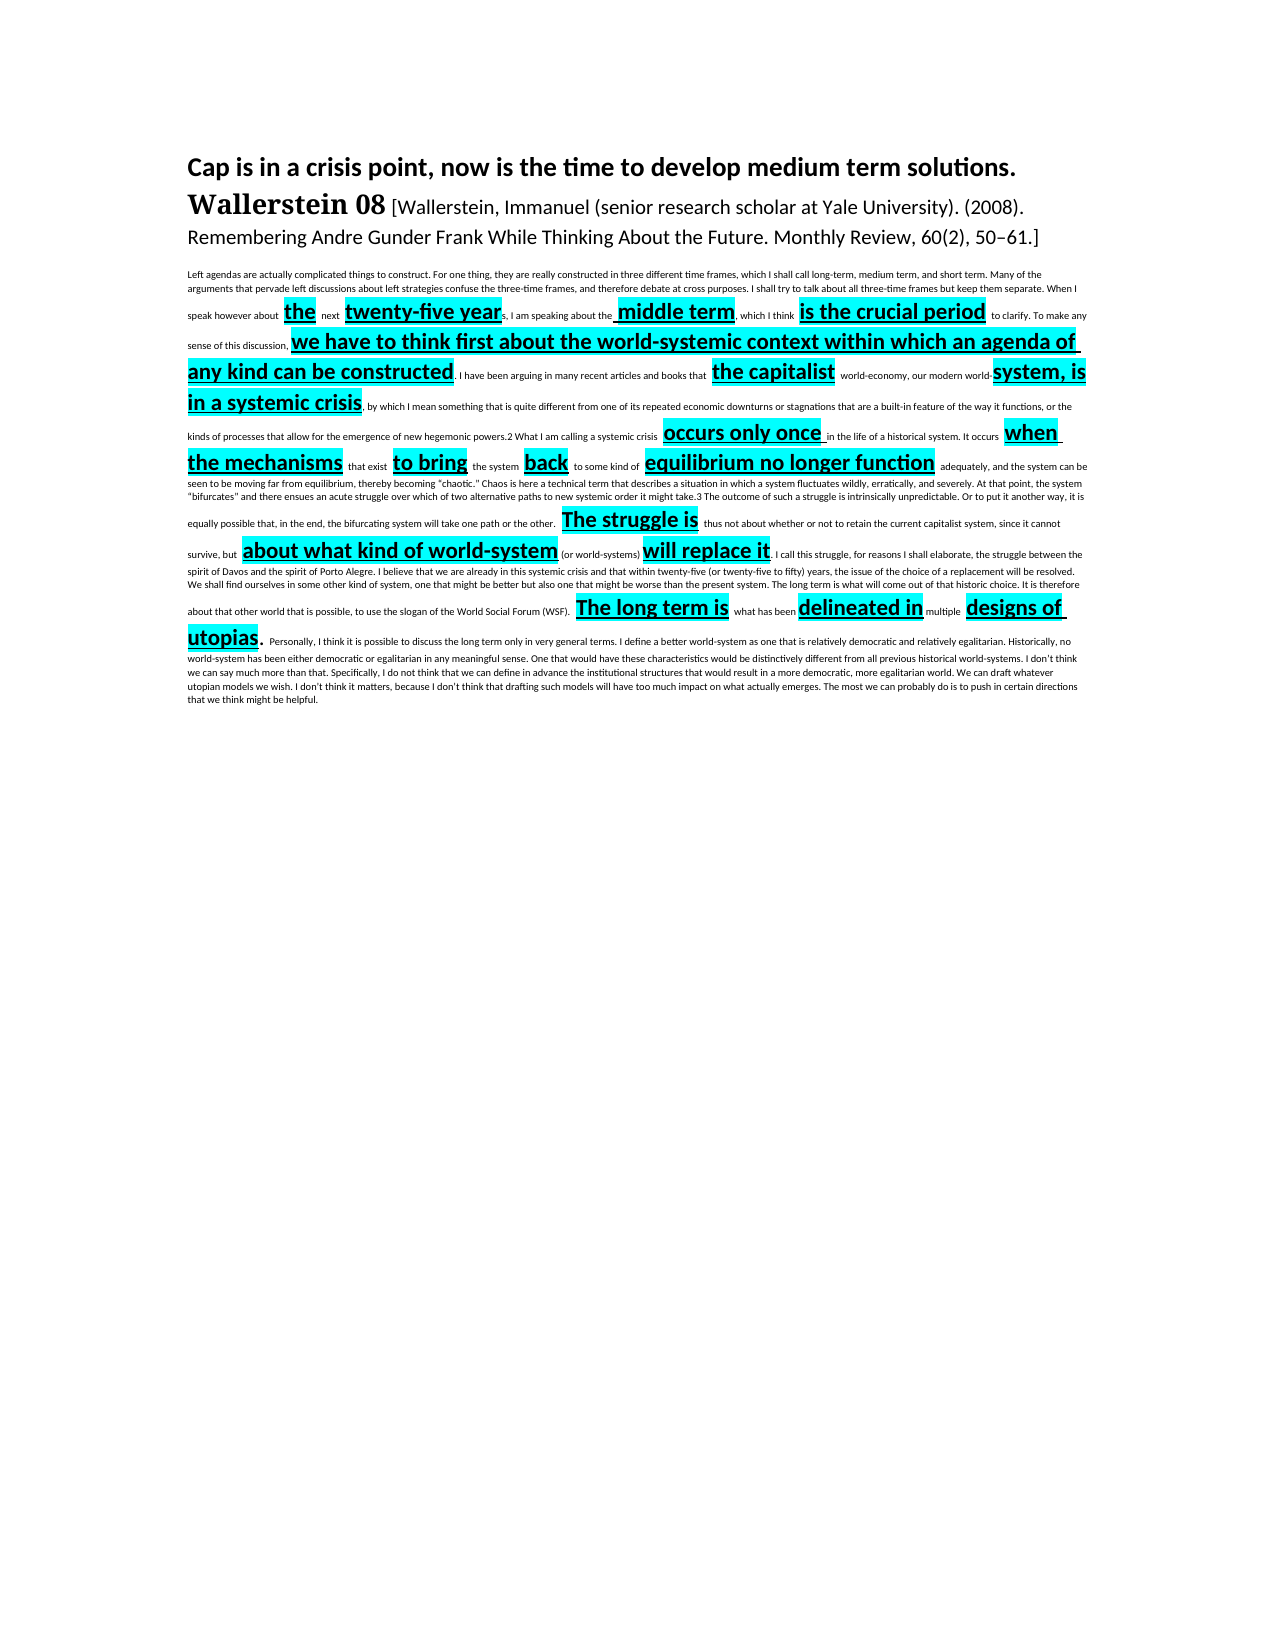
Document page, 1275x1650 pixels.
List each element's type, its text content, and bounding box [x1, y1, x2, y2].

text Wallerstein 08 [Wallerstein, Immanuel (senior research scholar at Yale University). (2008). Remembering Andre Gunder Frank While Thinking About the Future. Monthly Review, 60(2), 50–61.] [187, 186, 1087, 250]
subtitle Cap is in a crisis point, now is the time to develop medium term solutions. [187, 150, 1087, 183]
text Left agendas are actually complicated things to construct. For one thing, they are really constructed in three different time frames, which I shall call long-term, medium term, and short term. Many of the arguments that pervade left discussions about left strategies confuse the three-time frames, and therefore debate at cross purposes. I shall try to talk about all three-time frames but keep them separate. When I speak however about the next twenty-five years, I am speaking about the middle term, which I think is the crucial period to clarify. To make any sense of this discussion, we have to think first about the world-systemic context within which an agenda of any kind can be constructed. I have been arguing in many recent articles and books that the capitalist world-economy, our modern world-system, is in a systemic crisis, by which I mean something that is quite different from one of its repeated economic downturns or stagnations that are a built-in feature of the way it functions, or the kinds of processes that allow for the emergence of new hegemonic powers.2 What I am calling a systemic crisis occurs only once in the life of a historical system. It occurs when the mechanisms that exist to bring the system back to some kind of equilibrium no longer function adequately, and the system can be seen to be moving far from equilibrium, thereby becoming “chaotic.” Chaos is here a technical term that describes a situation in which a system fluctuates wildly, erratically, and severely. At that point, the system “bifurcates” and there ensues an acute struggle over which of two alternative paths to new systemic order it might take.3 The outcome of such a struggle is intrinsically unpredictable. Or to put it another way, it is equally possible that, in the end, the bifurcating system will take one path or the other. The struggle is thus not about whether or not to retain the current capitalist system, since it cannot survive, but about what kind of world-system (or world-systems) will replace it. I call this struggle, for reasons I shall elaborate, the struggle between the spirit of Davos and the spirit of Porto Alegre. I believe that we are already in this systemic crisis and that within twenty-five (or twenty-five to fifty) years, the issue of the choice of a replacement will be resolved. We shall find ourselves in some other kind of system, one that might be better but also one that might be worse than the present system. The long term is what will come out of that historic choice. It is therefore about that other world that is possible, to use the slogan of the World Social Forum (WSF). The long term is what has been delineated in multiple designs of utopias. Personally, I think it is possible to discuss the long term only in very general terms. I define a better world-system as one that is relatively democratic and relatively egalitarian. Historically, no world-system has been either democratic or egalitarian in any meaningful sense. One that would have these characteristics would be distinctively different from all previous historical world-systems. I don’t think we can say much more than that. Specifically, I do not think that we can define in advance the institutional structures that would result in a more democratic, more egalitarian world. We can draft whatever utopian models we wish. I don’t think it matters, because I don’t think that drafting such models will have too much impact on what actually emerges. The most we can probably do is to push in certain directions that we think might be helpful. [187, 268, 1087, 706]
